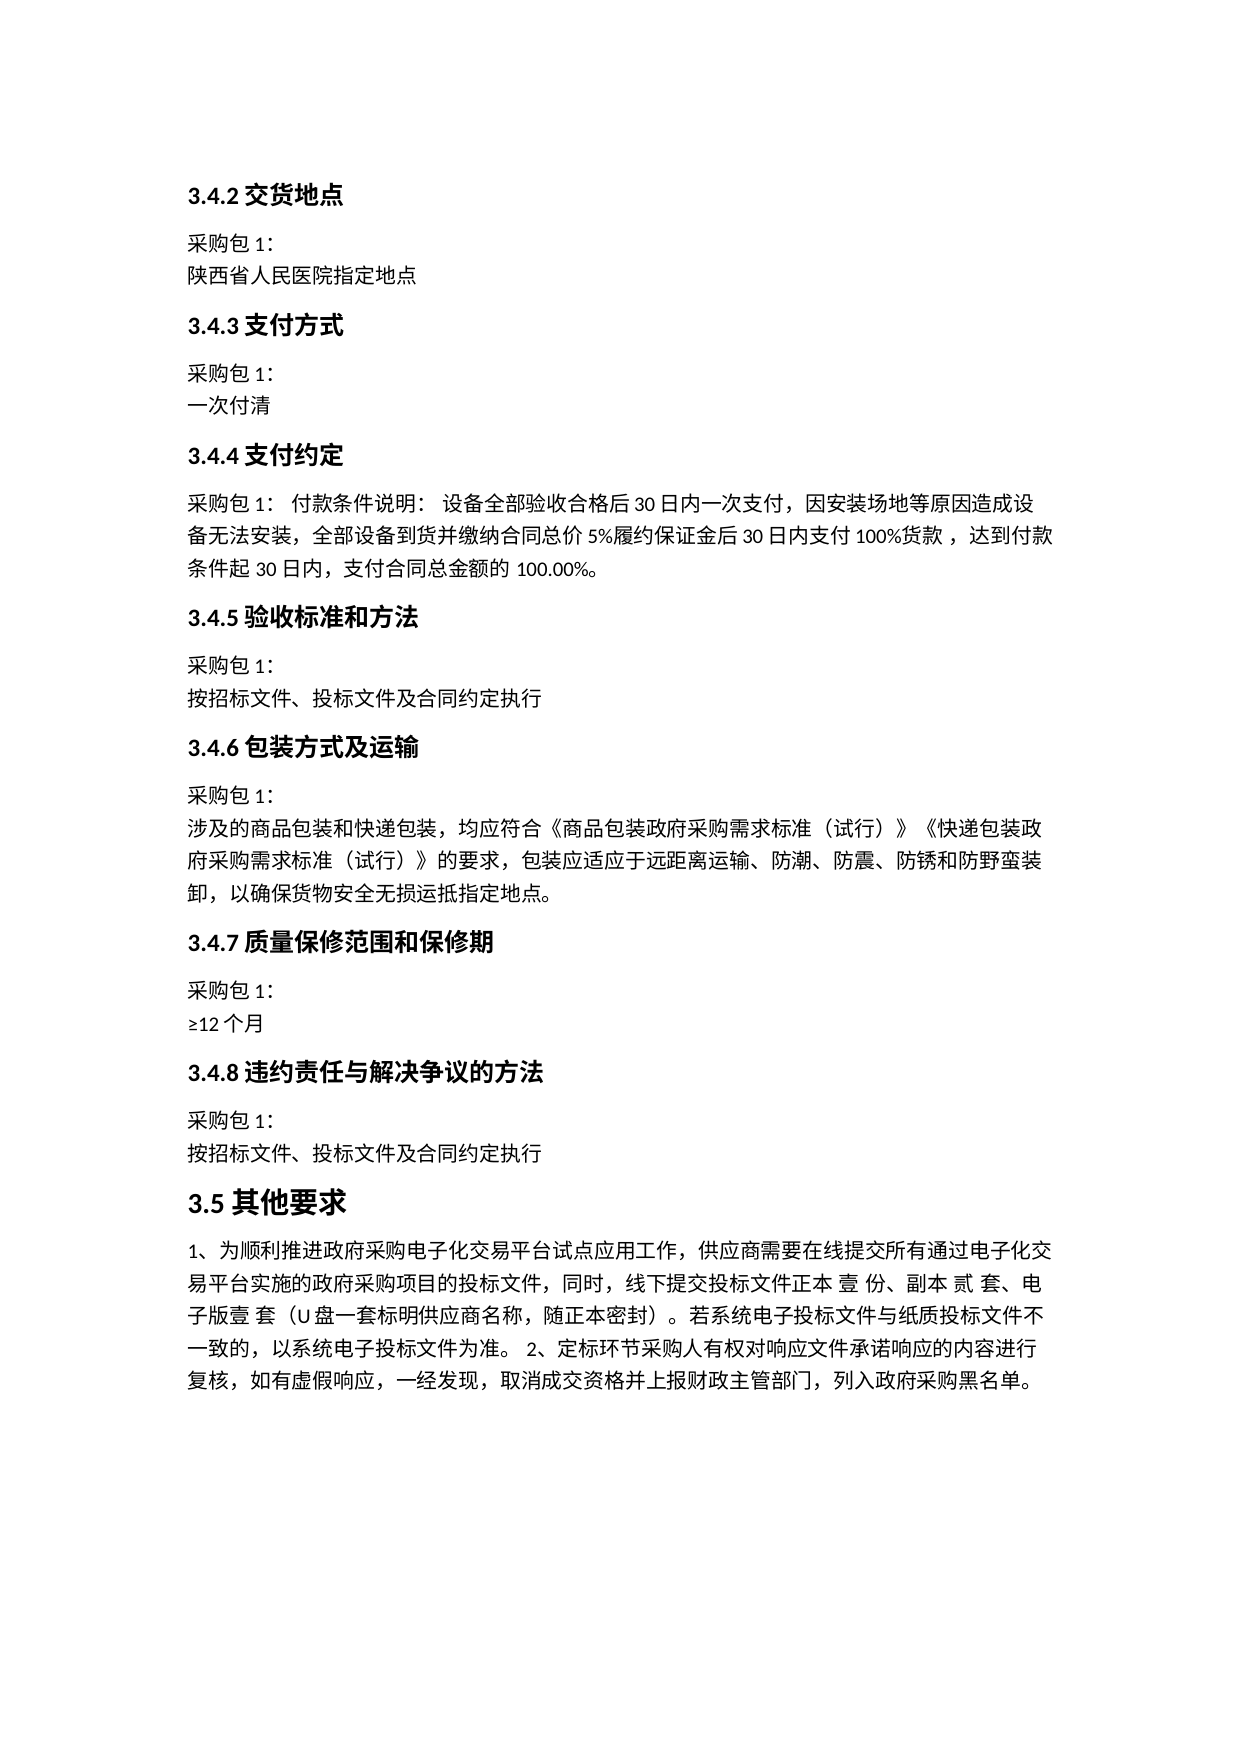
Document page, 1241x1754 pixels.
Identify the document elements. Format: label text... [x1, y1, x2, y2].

text 3.4.5验收标准和方法 [187, 584, 1053, 649]
text 3.4.6包装方式及运输 [187, 714, 1053, 779]
text 3.4.4支付约定 [187, 422, 1053, 487]
text 一次付清 [187, 389, 1053, 422]
text 采购包1： 付款条件说明： 设备全部验收合格后30日内一次支付，因安装场地等原因造成设备无法安装，全部设备到货并缴纳合同总价5%履约保证金后30日内支付100%货款 ，达到付款条件起 30 日内，支付合同总金额的 100.00%。 [187, 487, 1053, 584]
text 按招标文件、投标文件及合同约定执行 [187, 1137, 1053, 1169]
text 按招标文件、投标文件及合同约定执行 [187, 682, 1053, 714]
text 采购包1： [187, 1104, 1053, 1137]
text 1、为顺利推进政府采购电子化交易平台试点应用工作，供应商需要在线提交所有通过电子化交易平台实施的政府采购项目的投标文件，同时，线下提交投标文件正本 壹 份、副本 贰 套、电子版壹 套（U盘一套标明供应商名称，随正本密封）。若系统电子投标文件与纸质投标文件不一致的，以系统电子投标文件为准。 2、定标环节采购人有权对响应文件承诺响应的内容进行复核，如有虚假响应，一经发现，取消成交资格并上报财政主管部门，列入政府采购黑名单。 [187, 1234, 1053, 1397]
text ≥12个月 [187, 1007, 1053, 1039]
text 采购包1： [187, 974, 1053, 1007]
text 采购包1： [187, 227, 1053, 259]
text 3.4.7质量保修范围和保修期 [187, 909, 1053, 974]
text 3.4.2交货地点 [187, 162, 1053, 227]
text 涉及的商品包装和快递包装，均应符合《商品包装政府采购需求标准（试行）》《快递包装政府采购需求标准（试行）》的要求，包装应适应于远距离运输、防潮、防震、防锈和防野蛮装卸，以确保货物安全无损运抵指定地点。 [187, 812, 1053, 909]
text 3.4.8违约责任与解决争议的方法 [187, 1039, 1053, 1104]
text 3.5其他要求 [187, 1169, 1053, 1234]
text 陕西省人民医院指定地点 [187, 259, 1053, 292]
text 3.4.3支付方式 [187, 292, 1053, 357]
text 采购包1： [187, 649, 1053, 682]
text 采购包1： [187, 779, 1053, 812]
text 采购包1： [187, 357, 1053, 389]
